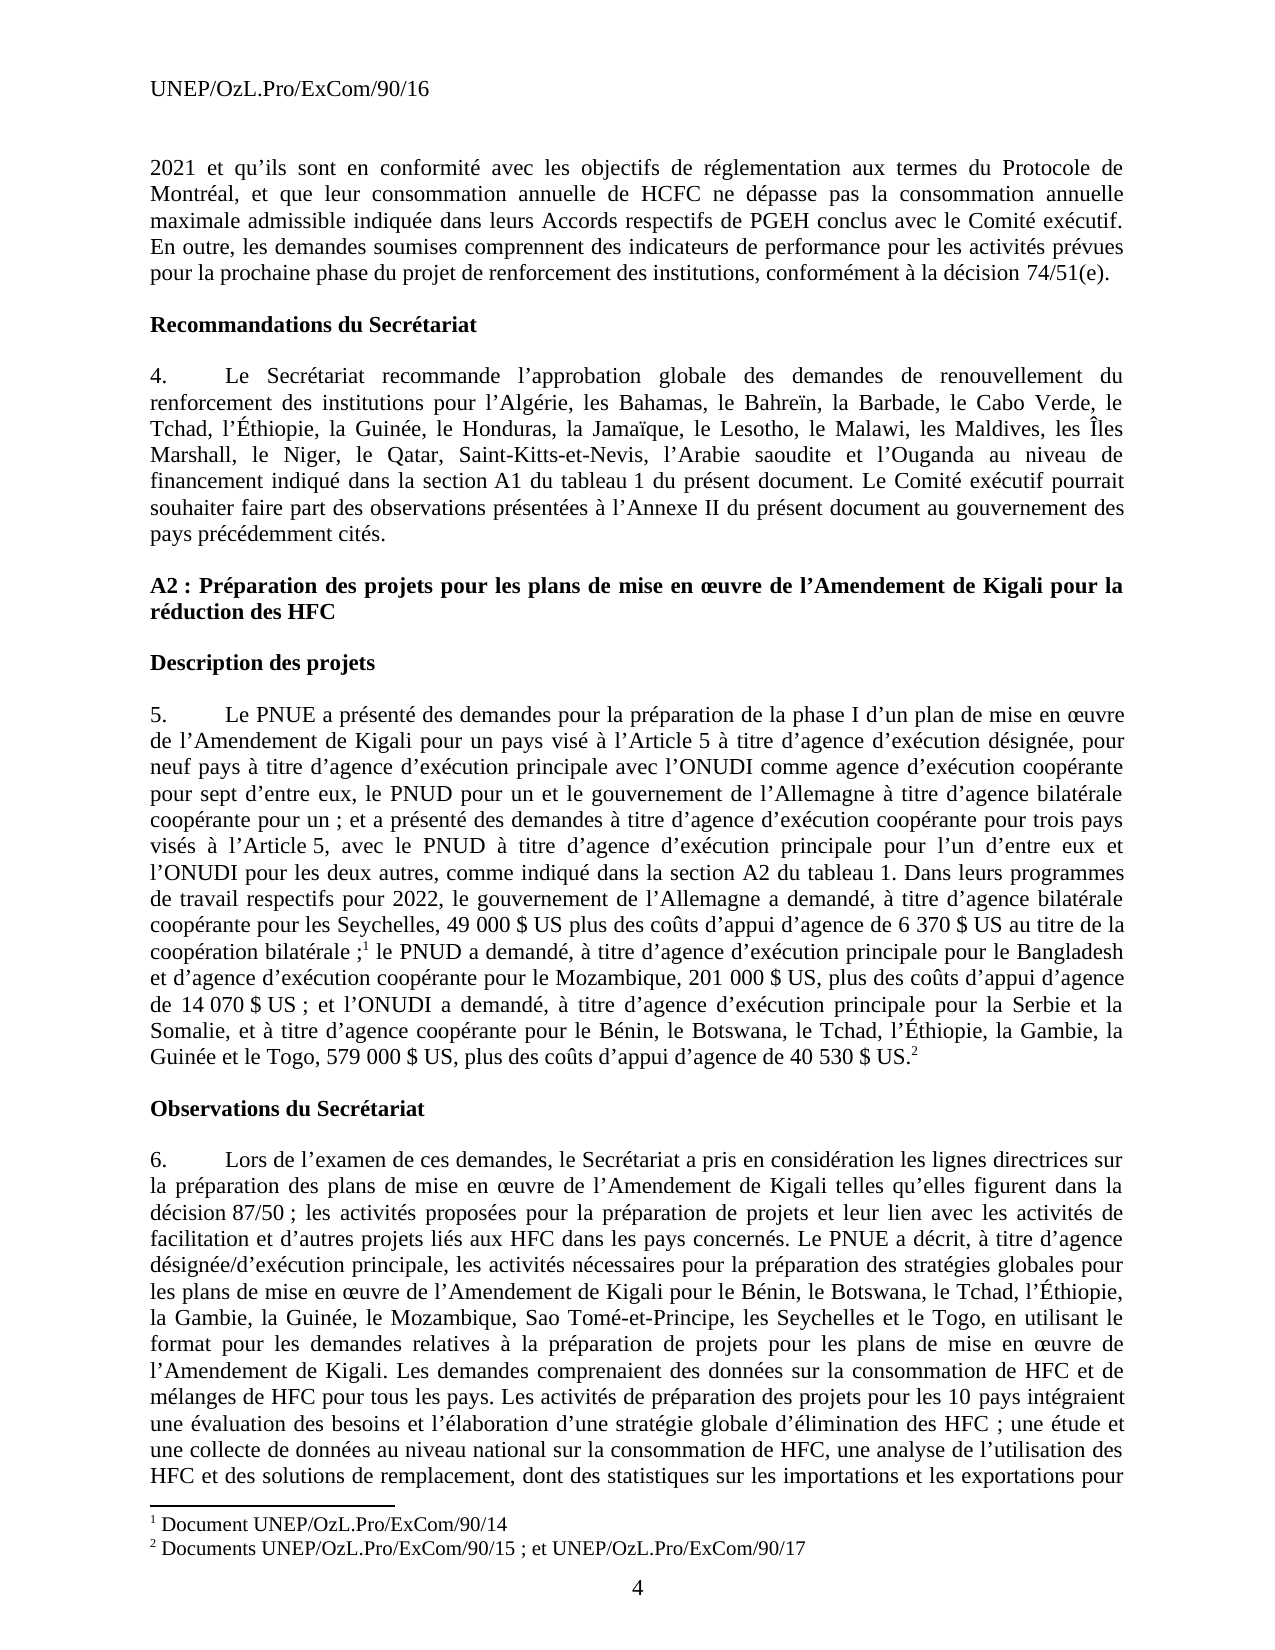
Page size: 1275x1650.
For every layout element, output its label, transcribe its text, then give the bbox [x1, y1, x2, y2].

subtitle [150, 1146, 1125, 1489]
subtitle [150, 154, 1125, 286]
text Description des projets [150, 649, 1125, 676]
subtitle Le Secrétariat recommande l’approbation globale des demandes de renouvellement du renforcement des institutions pour l’Algérie, les Bahamas, le Bahreïn, la Barbade, le Cabo Verde, le Tchad, l’Éthiopie, la Guinée, le Honduras, la Jamaïque, le Lesotho, le Malawi, les Maldives, les Îles Marshall, le Niger, le Qatar, Saint-Kitts-et-Nevis, l’Arabie saoudite et l’Ouganda au niveau de financement indiqué dans la section A1 du tableau 1 du présent document. Le Comité exécutif pourrait souhaiter faire part des observations présentées à l’Annexe II du présent document au gouvernement des pays précédemment cités. [150, 362, 1125, 547]
subtitle Observations du Secrétariat [150, 1095, 1125, 1121]
subtitle A2 : Préparation des projets pour les plans de mise en œuvre de l’Amendement de Kigali pour la réduction des HFC [150, 572, 1125, 624]
subtitle Le PNUE a présenté des demandes pour la préparation de la phase I d’un plan de mise en œuvre de l’Amendement de Kigali pour un pays visé à l’Article 5 à titre d’agence d’exécution désignée, pour neuf pays à titre d’agence d’exécution principale avec l’ONUDI comme agence d’exécution coopérante pour sept d’entre eux, le PNUD pour un et le gouvernement de l’Allemagne à titre d’agence bilatérale coopérante pour un ; et a présenté des demandes à titre d’agence d’exécution coopérante pour trois pays visés à l’Article 5, avec le PNUD à titre d’agence d’exécution principale pour l’un d’entre eux et l’ONUDI pour les deux autres, comme indiqué dans la section A2 du tableau 1. Dans leurs programmes de travail respectifs pour 2022, le gouvernement de l’Allemagne a demandé, à titre d’agence bilatérale coopérante pour les Seychelles, 49 000 $ US plus des coûts d’appui d’agence de 6 370 $ US au titre de la coopération bilatérale ; le PNUD a demandé, à titre d’agence d’exécution principale pour le Bangladesh et d’agence d’exécution coopérante pour le Mozambique, 201 000 $ US, plus des coûts d’appui d’agence de 14 070 $ US ; et l’ONUDI a demandé, à titre d’agence d’exécution principale pour la Serbie et la Somalie, et à titre d’agence coopérante pour le Bénin, le Botswana, le Tchad, l’Éthiopie, la Gambie, la Guinée et le Togo, 579 000 $ US, plus des coûts d’appui d’agence de 40 530 $ US. [150, 701, 1125, 1070]
text Recommandations du Secrétariat [150, 311, 1125, 337]
